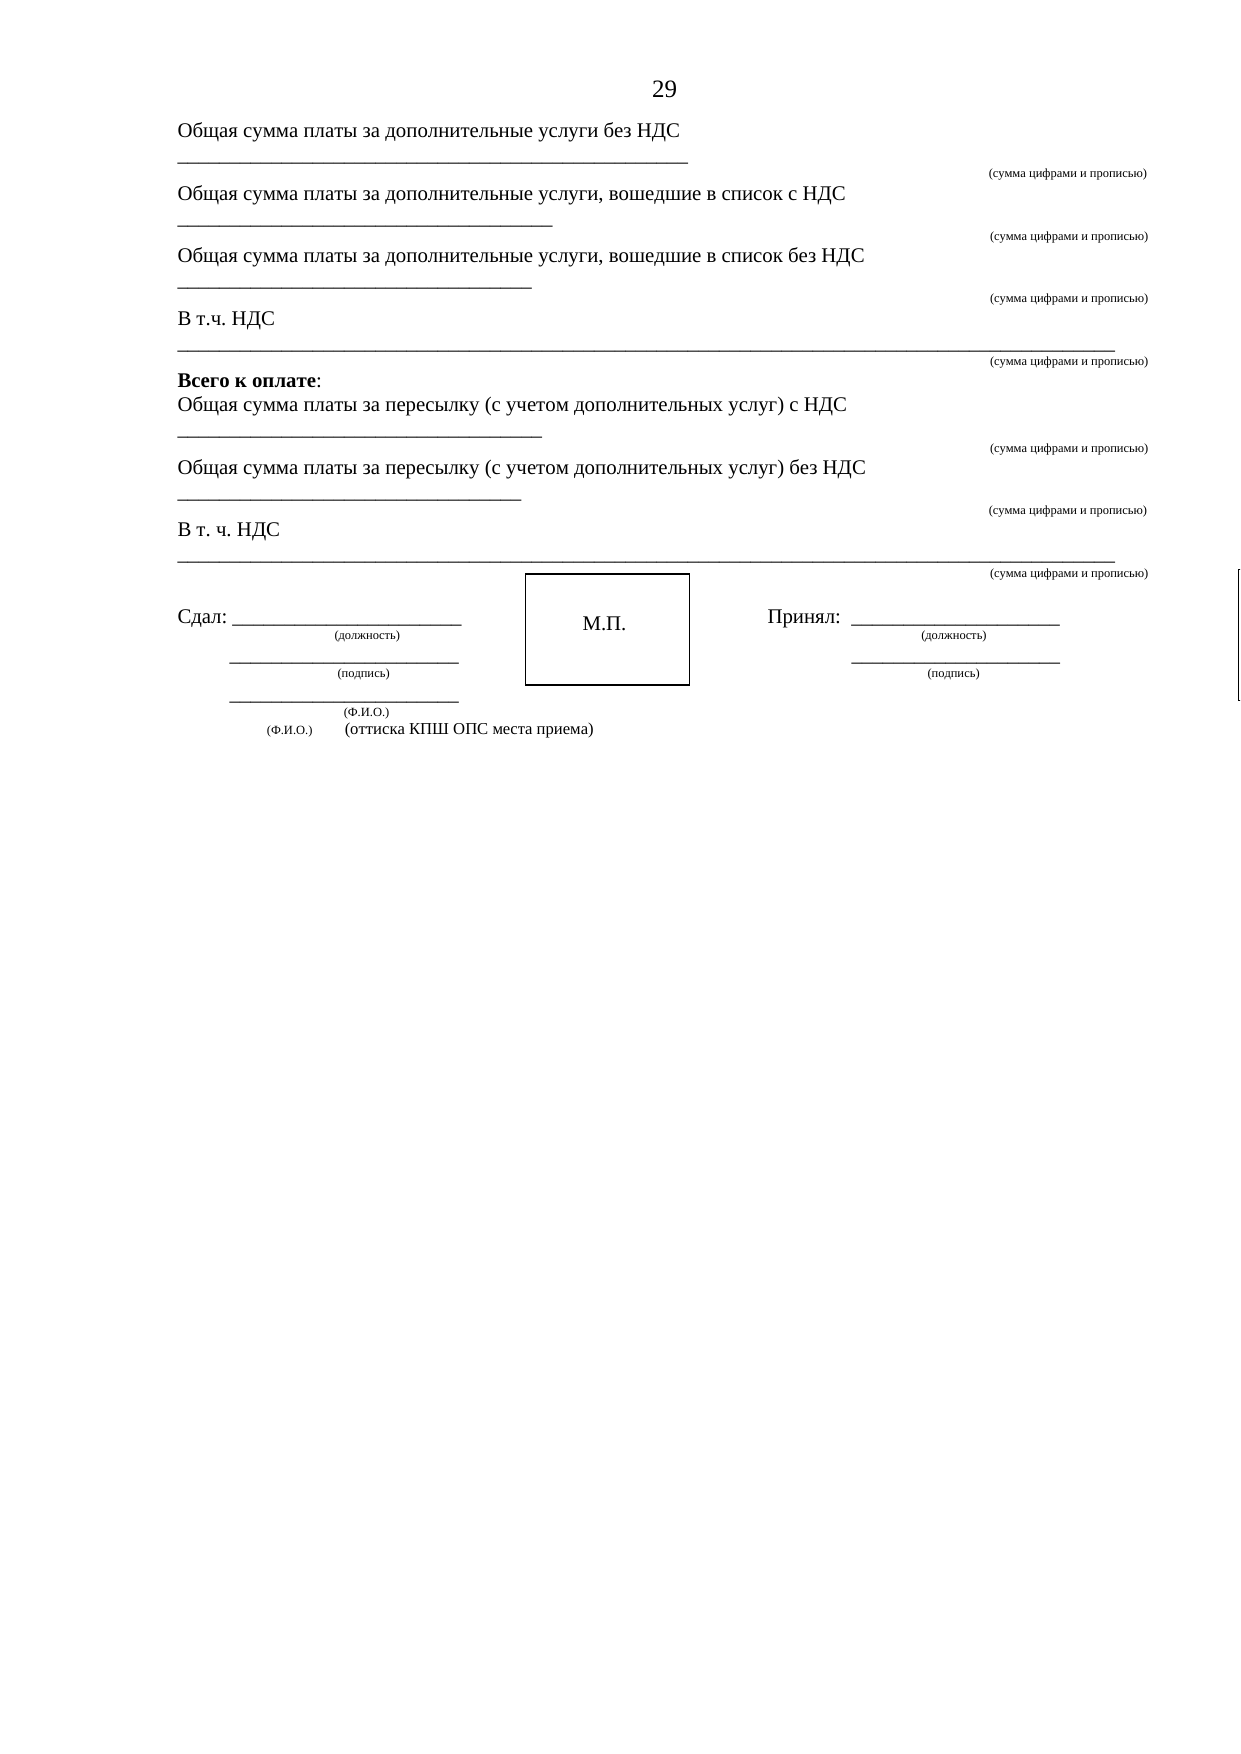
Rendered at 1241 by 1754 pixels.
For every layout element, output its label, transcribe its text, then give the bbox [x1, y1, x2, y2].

text (сумма цифрами и прописью) [177, 440, 1152, 455]
text (сумма цифрами и прописью) [177, 291, 1152, 306]
text В т.ч. НДС __________________________________________________________________________________________ [177, 306, 1152, 354]
text ______________________ ____________________ [177, 642, 525, 666]
text (сумма цифрами и прописью) [177, 354, 1152, 368]
text ______________________ ____________________ [690, 642, 1152, 666]
text Общая сумма платы за дополнительные услуги, вошедшие в список с НДС ____________________________________ [177, 181, 1152, 229]
text (подпись) (подпись) [177, 666, 525, 681]
text Сдал: ______________________ Принял: ____________________ [690, 604, 1152, 628]
text Всего к оплате: [177, 368, 1152, 392]
text (сумма цифрами и прописью) [915, 166, 1152, 181]
text (должность) (должность) [177, 628, 525, 642]
text Общая сумма платы за дополнительные услуги без НДС _________________________________________________ [177, 118, 1152, 166]
text (сумма цифрами и прописью) [177, 229, 1152, 243]
text (Ф.И.О.) (Ф.И.О.) (оттиска КПШ ОПС места приема) [177, 705, 1152, 738]
text Общая сумма платы за дополнительные услуги, вошедшие в список без НДС __________________________________ [177, 243, 1152, 291]
text Общая сумма платы за пересылку (с учетом дополнительных услуг) с НДС ___________________________________ [177, 392, 1152, 440]
text В т. ч. НДС __________________________________________________________________________________________ [177, 517, 1152, 565]
text (сумма цифрами и прописью) [177, 565, 1152, 580]
text (подпись) (подпись) [690, 666, 1152, 681]
text ______________________ [177, 681, 1152, 705]
text (сумма цифрами и прописью) [915, 503, 1152, 517]
text Общая сумма платы за пересылку (с учетом дополнительных услуг) без НДС _________________________________ [177, 455, 1152, 503]
text (должность) (должность) [690, 628, 1152, 642]
text Сдал: ______________________ Принял: ____________________ [177, 604, 525, 628]
